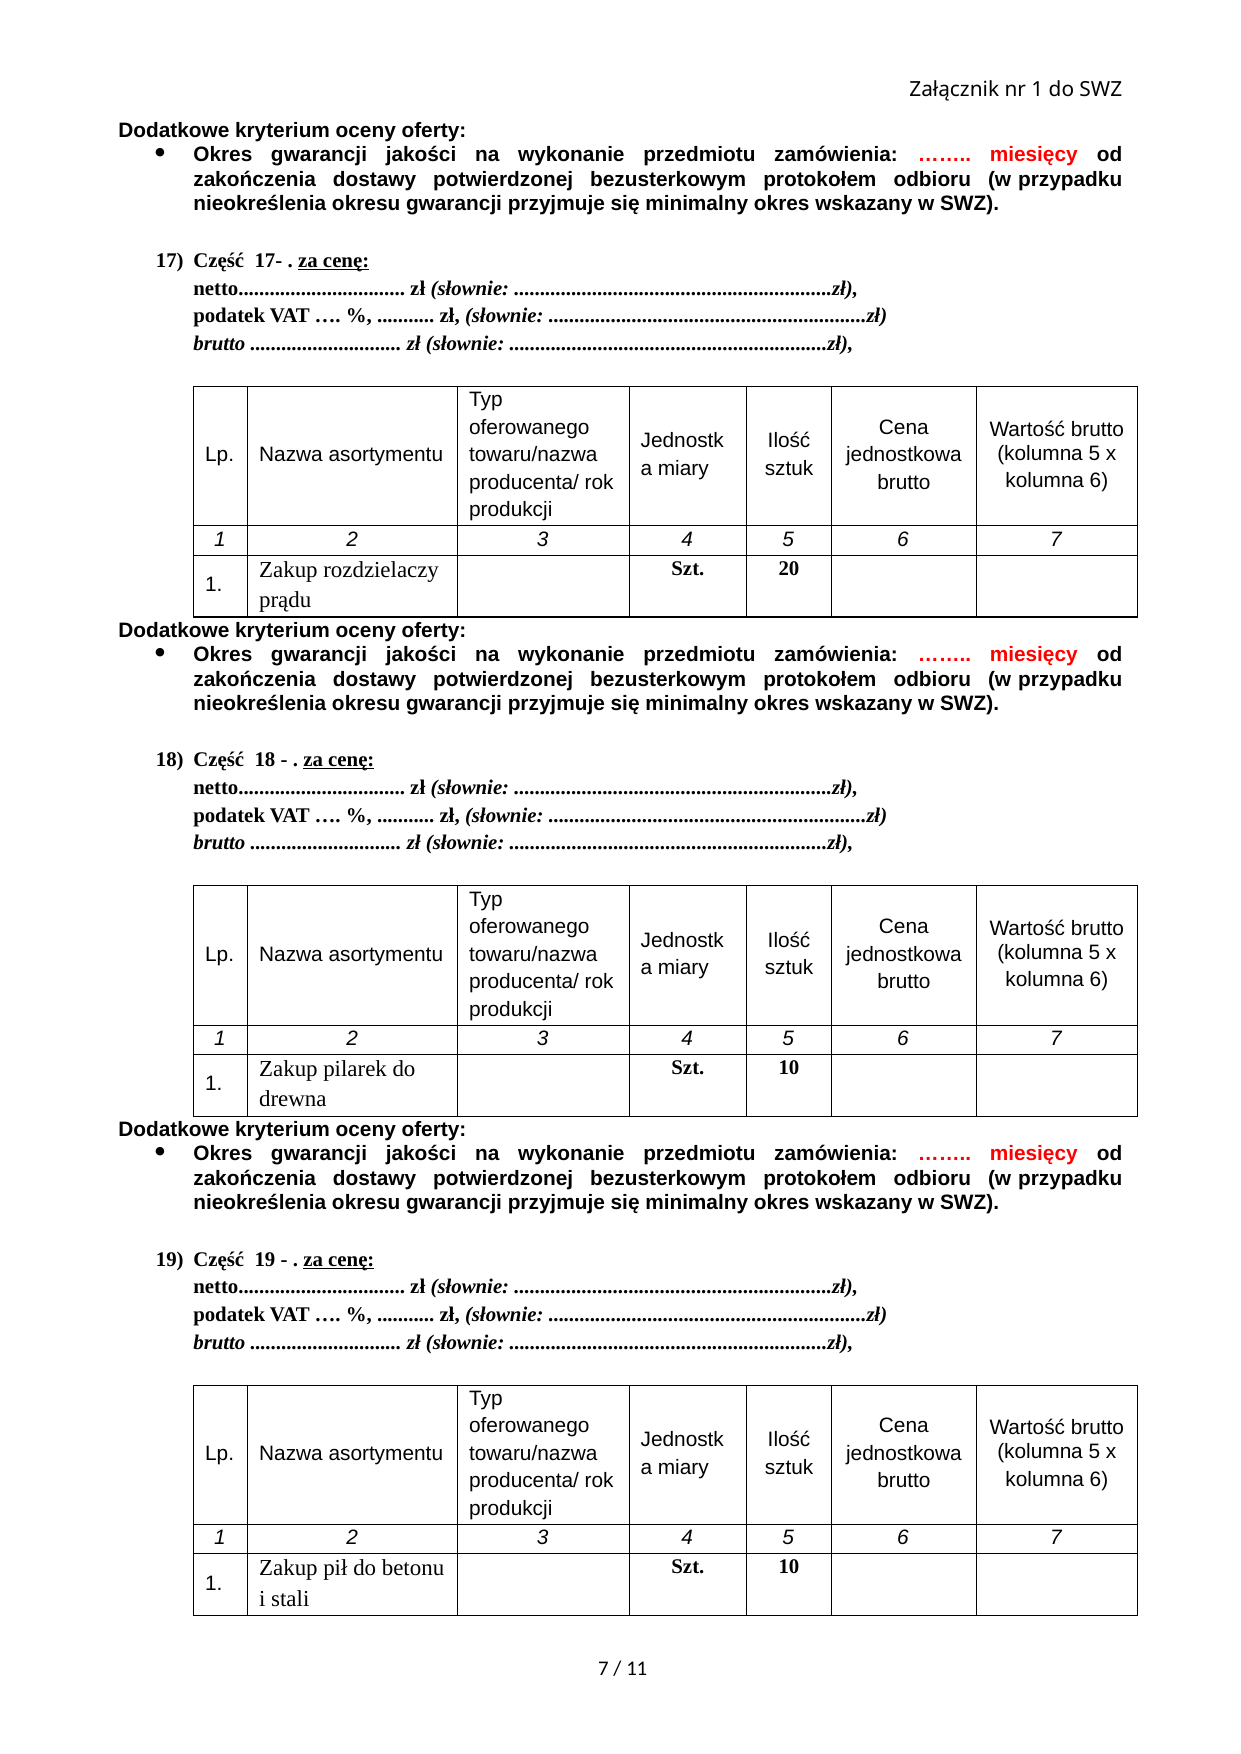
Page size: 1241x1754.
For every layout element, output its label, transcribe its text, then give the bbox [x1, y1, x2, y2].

table_cell 1 [194, 1026, 247, 1054]
table_header Lp. [194, 387, 247, 525]
list brutto ............................. zł (słownie: .............................................................zł), [193, 331, 1122, 355]
table_cell 4 [630, 1525, 746, 1553]
table_cell 5 [747, 526, 831, 554]
table_cell 1 [194, 526, 247, 554]
text Dodatkowe kryterium oceny oferty: [118, 617, 1122, 641]
table_cell Szt. [630, 556, 746, 616]
table_cell 1. [194, 1554, 247, 1615]
table_cell 1 [194, 1525, 247, 1553]
table_cell 10 [747, 1055, 831, 1116]
table_header Jednostka miary [630, 1386, 746, 1524]
table_header Ilość sztuk [747, 886, 831, 1025]
list podatek VAT …. %, ........... zł, (słownie: .............................................................zł) [193, 303, 1122, 327]
table_cell 3 [458, 1026, 629, 1054]
table_cell 2 [248, 1026, 457, 1054]
table_cell Szt. [630, 1055, 746, 1116]
table_cell 2 [248, 526, 457, 554]
table_cell 6 [832, 1525, 976, 1553]
table_cell 7 [977, 1525, 1137, 1553]
table_cell [977, 556, 1137, 616]
table_cell 3 [458, 526, 629, 554]
table_header Typ oferowanego towaru/nazwa producenta/ rok produkcji [458, 886, 629, 1025]
list netto................................ zł (słownie: .............................................................zł), [193, 1274, 1122, 1298]
table_header Ilość sztuk [747, 387, 831, 525]
table_cell Zakup pił do betonu i stali [248, 1554, 457, 1615]
table_cell 3 [458, 1525, 629, 1553]
list brutto ............................. zł (słownie: .............................................................zł), [193, 1329, 1122, 1354]
table_cell 10 [747, 1554, 831, 1615]
table_cell 5 [747, 1525, 831, 1553]
list netto................................ zł (słownie: .............................................................zł), [193, 775, 1122, 799]
table_cell [832, 556, 976, 616]
text Dodatkowe kryterium oceny oferty: [118, 1117, 1122, 1141]
table_header Wartość brutto (kolumna 5 x kolumna 6) [977, 886, 1137, 1025]
table_header Nazwa asortymentu [248, 886, 457, 1025]
table_header Wartość brutto (kolumna 5 x kolumna 6) [977, 387, 1137, 525]
table_cell 1. [194, 556, 247, 616]
table_header Wartość brutto (kolumna 5 x kolumna 6) [977, 1386, 1137, 1524]
table_cell [832, 1554, 976, 1615]
list Część 18 - . za cenę: [156, 747, 1122, 771]
table_cell [458, 556, 629, 616]
table_cell Zakup rozdzielaczy prądu [248, 556, 457, 616]
table_header Lp. [194, 1386, 247, 1524]
list netto................................ zł (słownie: .............................................................zł), [193, 276, 1122, 300]
table_cell 4 [630, 526, 746, 554]
table_cell [458, 1554, 629, 1615]
table_cell [832, 1055, 976, 1116]
table_cell 2 [248, 1525, 457, 1553]
table_header Jednostka miary [630, 886, 746, 1025]
text Dodatkowe kryterium oceny oferty: [118, 118, 1122, 142]
table_cell 7 [977, 1026, 1137, 1054]
table_header Cena jednostkowa brutto [832, 1386, 976, 1524]
list brutto ............................. zł (słownie: .............................................................zł), [193, 830, 1122, 854]
table_header Lp. [194, 886, 247, 1025]
list Część 19 - . za cenę: [156, 1247, 1122, 1271]
table_cell 6 [832, 526, 976, 554]
table_cell [977, 1554, 1137, 1615]
table_header Jednostka miary [630, 387, 746, 525]
table_cell 1. [194, 1055, 247, 1116]
table_cell 6 [832, 1026, 976, 1054]
table_header Ilość sztuk [747, 1386, 831, 1524]
list podatek VAT …. %, ........... zł, (słownie: .............................................................zł) [193, 803, 1122, 827]
table_header Cena jednostkowa brutto [832, 387, 976, 525]
list Okres gwarancji jakości na wykonanie przedmiotu zamówienia: …….. miesięcy od zakończenia dostawy potwierdzonej bezusterkowym protokołem odbioru (w przypadku nieokreślenia okresu gwarancji przyjmuje się minimalny okres wskazany w SWZ). [156, 142, 1122, 215]
table_header Cena jednostkowa brutto [832, 886, 976, 1025]
table_cell [977, 1055, 1137, 1116]
table_cell 20 [747, 556, 831, 616]
list podatek VAT …. %, ........... zł, (słownie: .............................................................zł) [193, 1302, 1122, 1326]
table_cell 4 [630, 1026, 746, 1054]
table_cell 7 [977, 526, 1137, 554]
table_header Nazwa asortymentu [248, 1386, 457, 1524]
table_cell [458, 1055, 629, 1116]
list Część 17- . za cenę: [156, 248, 1122, 272]
list Okres gwarancji jakości na wykonanie przedmiotu zamówienia: …….. miesięcy od zakończenia dostawy potwierdzonej bezusterkowym protokołem odbioru (w przypadku nieokreślenia okresu gwarancji przyjmuje się minimalny okres wskazany w SWZ). [156, 1141, 1122, 1214]
table_cell Zakup pilarek do drewna [248, 1055, 457, 1116]
table_cell Szt. [630, 1554, 746, 1615]
list Okres gwarancji jakości na wykonanie przedmiotu zamówienia: …….. miesięcy od zakończenia dostawy potwierdzonej bezusterkowym protokołem odbioru (w przypadku nieokreślenia okresu gwarancji przyjmuje się minimalny okres wskazany w SWZ). [156, 641, 1122, 714]
table_cell 5 [747, 1026, 831, 1054]
table_header Typ oferowanego towaru/nazwa producenta/ rok produkcji [458, 1386, 629, 1524]
table_header Typ oferowanego towaru/nazwa producenta/ rok produkcji [458, 387, 629, 525]
table_header Nazwa asortymentu [248, 387, 457, 525]
